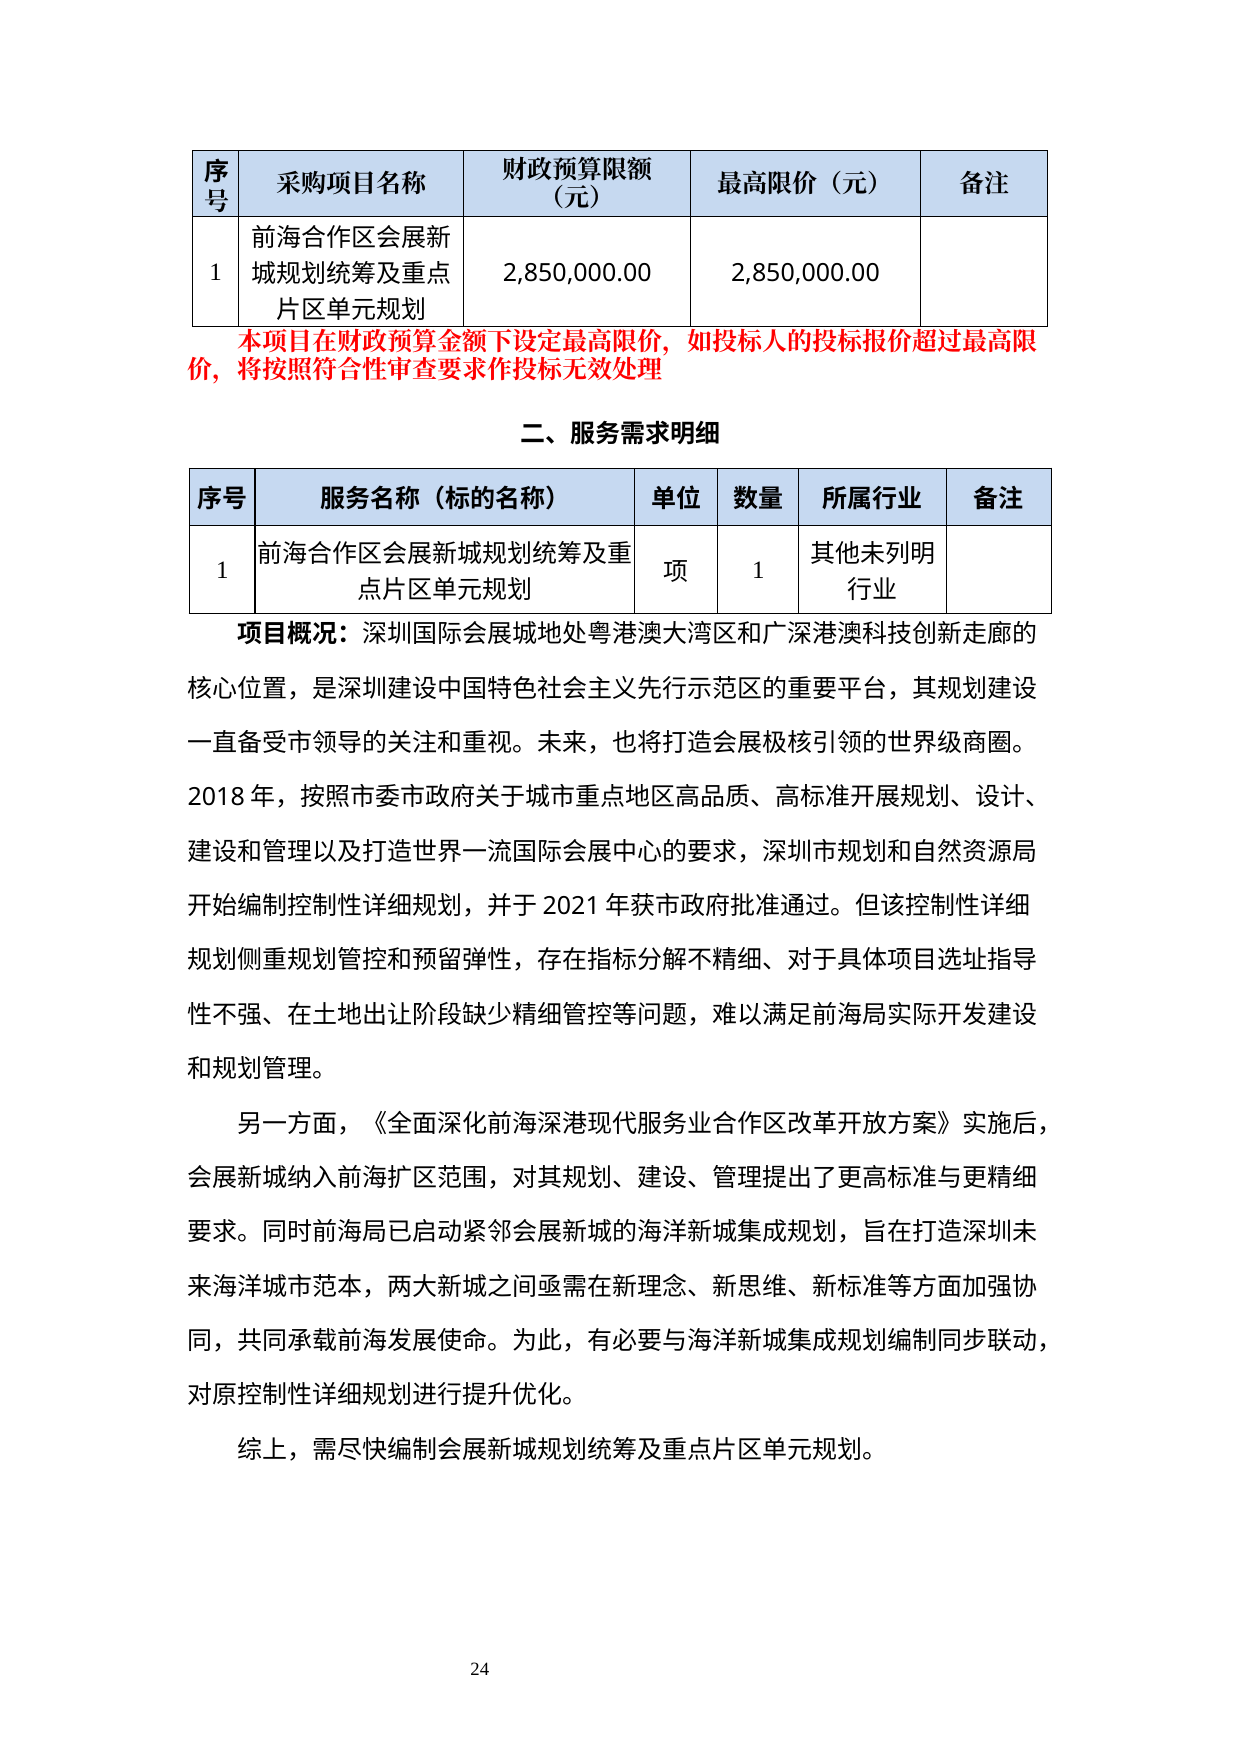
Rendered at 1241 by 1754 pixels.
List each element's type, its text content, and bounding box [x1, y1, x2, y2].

table_cell 2,850,000.00 [464, 217, 690, 326]
text 本项目在财政预算金额下设定最高限价，如投标人的投标报价超过最高限价，将按照符合性审查要求作投标无效处理 [187, 327, 1053, 384]
table_cell [921, 217, 1047, 326]
table_cell 1 [193, 217, 238, 326]
table_header 服务名称（标的名称） [256, 469, 634, 525]
table_cell 前海合作区会展新城规划统筹及重点片区单元规划 [256, 526, 634, 613]
table_cell 2,850,000.00 [691, 217, 920, 326]
text 综上，需尽快编制会展新城规划统筹及重点片区单元规划。 [187, 1429, 1053, 1466]
table_header 最高限价（元） [691, 151, 920, 216]
table_cell 前海合作区会展新城规划统筹及重点片区单元规划 [239, 217, 463, 326]
table_header 所属行业 [799, 469, 946, 525]
table_cell 1 [718, 526, 798, 613]
table_header 备注 [921, 151, 1047, 216]
table_header 采购项目名称 [239, 151, 463, 216]
text 项目概况：深圳国际会展城地处粤港澳大湾区和广深港澳科技创新走廊的核心位置，是深圳建设中国特色社会主义先行示范区的重要平台，其规划建设一直备受市领导的关注和重视。未来，也将打造会展极核引领的世界级商圈。2018年，按照市委市政府关于城市重点地区高品质、高标准开展规划、设计、建设和管理以及打造世界一流国际会展中心的要求，深圳市规划和自然资源局开始编制控制性详细规划，并于2021年获市政府批准通过。但该控制性详细规划侧重规划管控和预留弹性，存在指标分解不精细、对于具体项目选址指导性不强、在土地出让阶段缺少精细管控等问题，难以满足前海局实际开发建设和规划管理。 [187, 614, 1053, 1085]
table_header 单位 [635, 469, 717, 525]
table_cell 项 [635, 526, 717, 613]
table_cell [947, 526, 1051, 613]
table_cell 1 [190, 526, 254, 613]
table_header 数量 [718, 469, 798, 525]
table_header 序号 [190, 469, 254, 525]
table_header 财政预算限额（元） [464, 151, 690, 216]
table_cell 其他未列明行业 [799, 526, 946, 613]
table_header 序号 [193, 151, 238, 216]
text 另一方面，《全面深化前海深港现代服务业合作区改革开放方案》实施后，会展新城纳入前海扩区范围，对其规划、建设、管理提出了更高标准与更精细要求。同时前海局已启动紧邻会展新城的海洋新城集成规划，旨在打造深圳未来海洋城市范本，两大新城之间亟需在新理念、新思维、新标准等方面加强协同，共同承载前海发展使命。为此，有必要与海洋新城集成规划编制同步联动，对原控制性详细规划进行提升优化。 [187, 1103, 1053, 1411]
table_header 备注 [947, 469, 1051, 525]
text 二、服务需求明细 [187, 413, 1053, 449]
